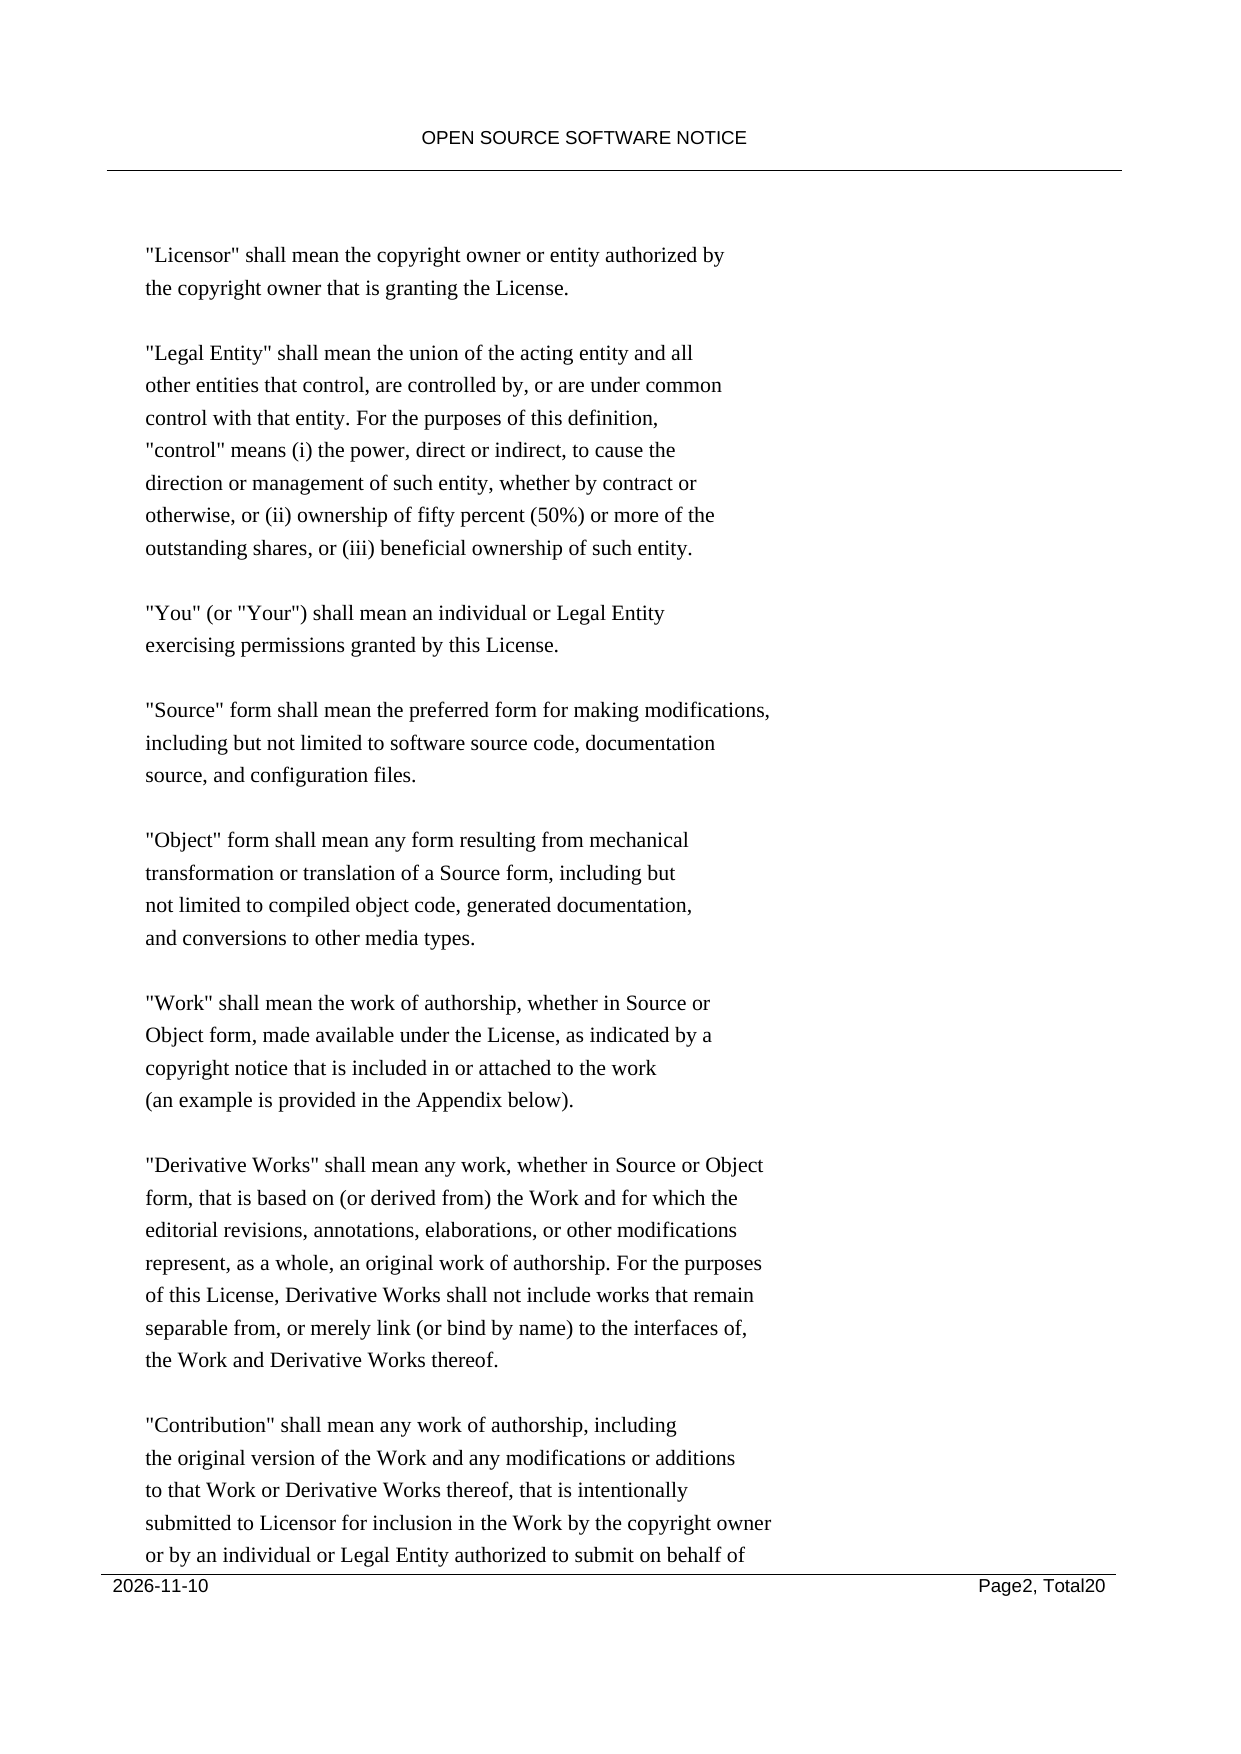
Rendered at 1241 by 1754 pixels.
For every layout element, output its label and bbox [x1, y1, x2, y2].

text [112, 206, 1128, 1571]
